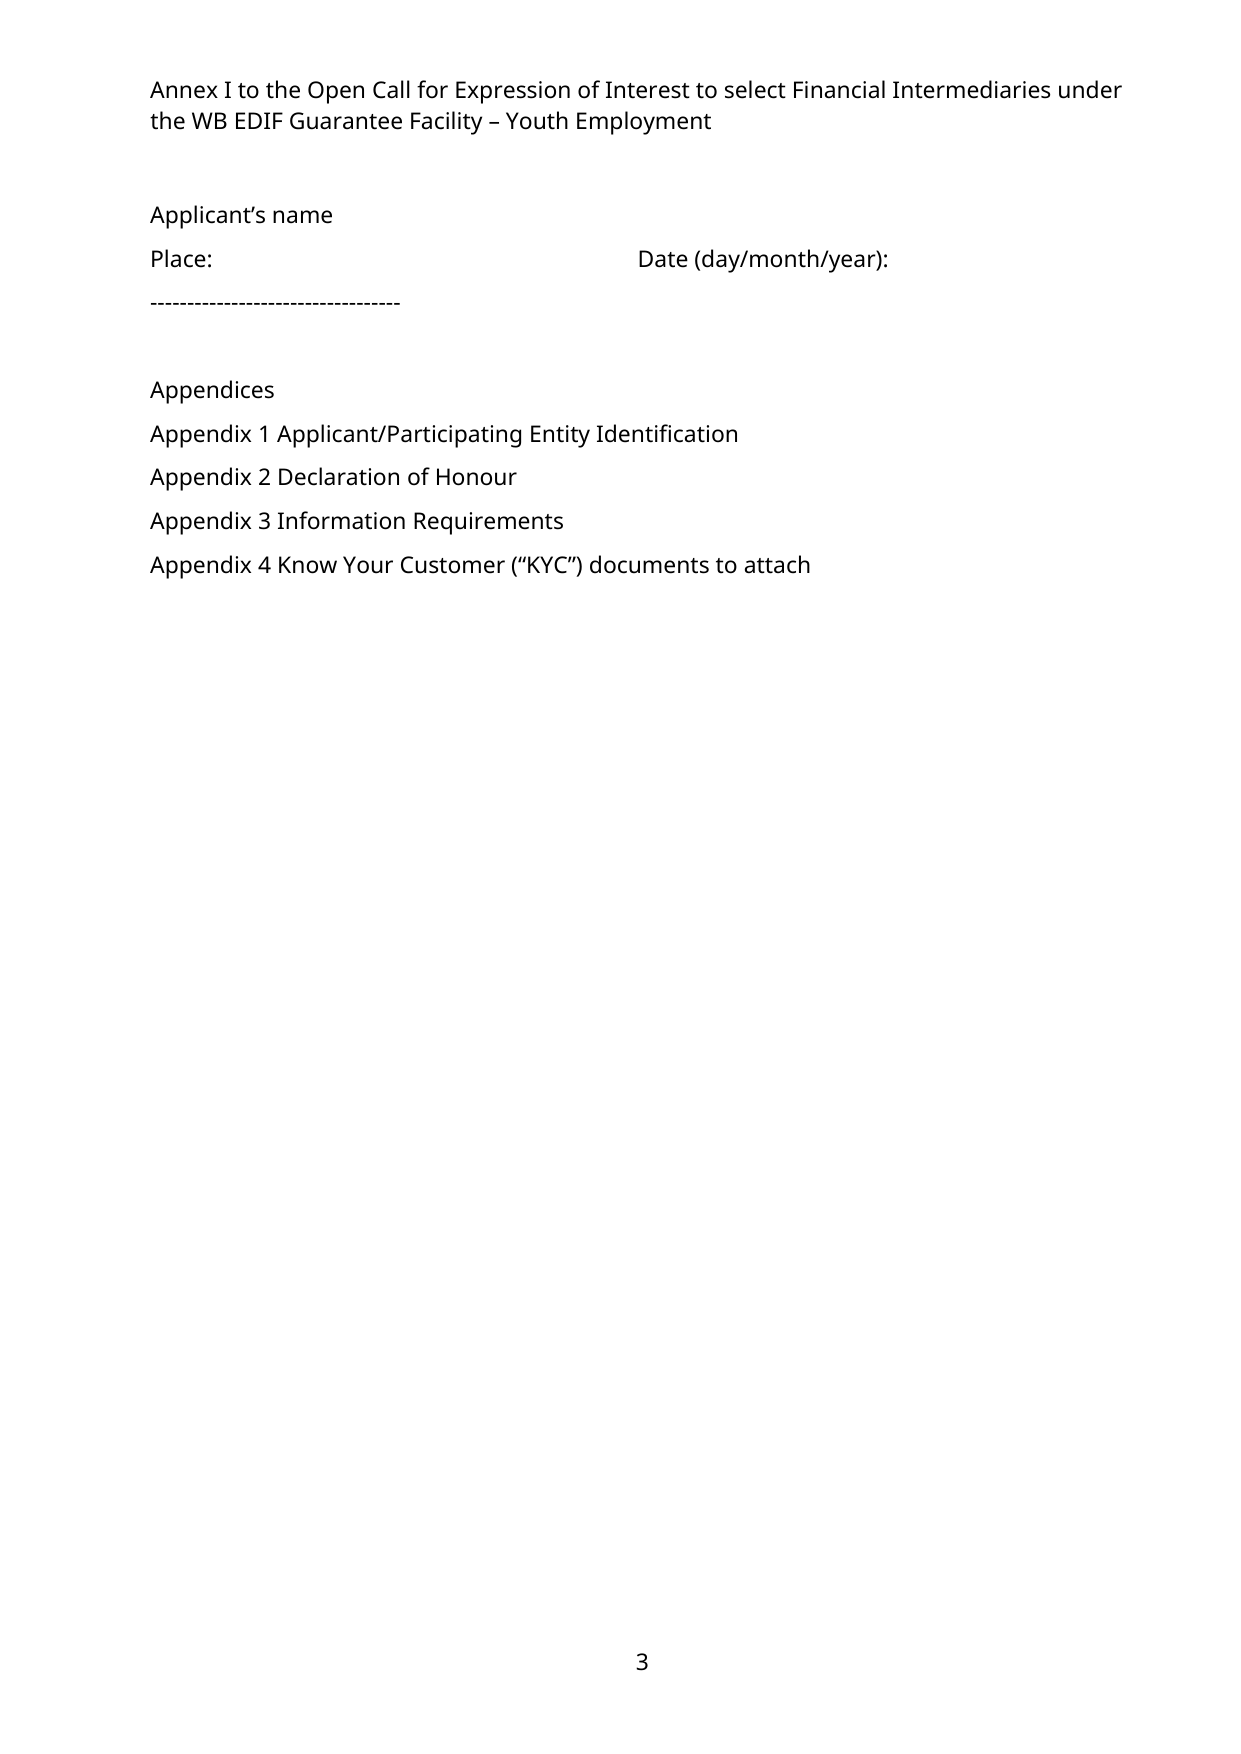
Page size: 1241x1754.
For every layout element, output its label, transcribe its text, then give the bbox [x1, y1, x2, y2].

text Appendices [150, 374, 1134, 405]
text Appendix 4 Know Your Customer (“KYC”) documents to attach [150, 549, 1134, 580]
text ---------------------------------- [150, 286, 1134, 318]
text Appendix 3 Information Requirements [150, 505, 1134, 536]
text Place: Date (day/month/year): [150, 243, 1134, 274]
text Applicant’s name [150, 199, 1134, 230]
text Appendix 1 Applicant/Participating Entity Identification [150, 418, 1134, 449]
text Appendix 2 Declaration of Honour [150, 461, 1134, 493]
